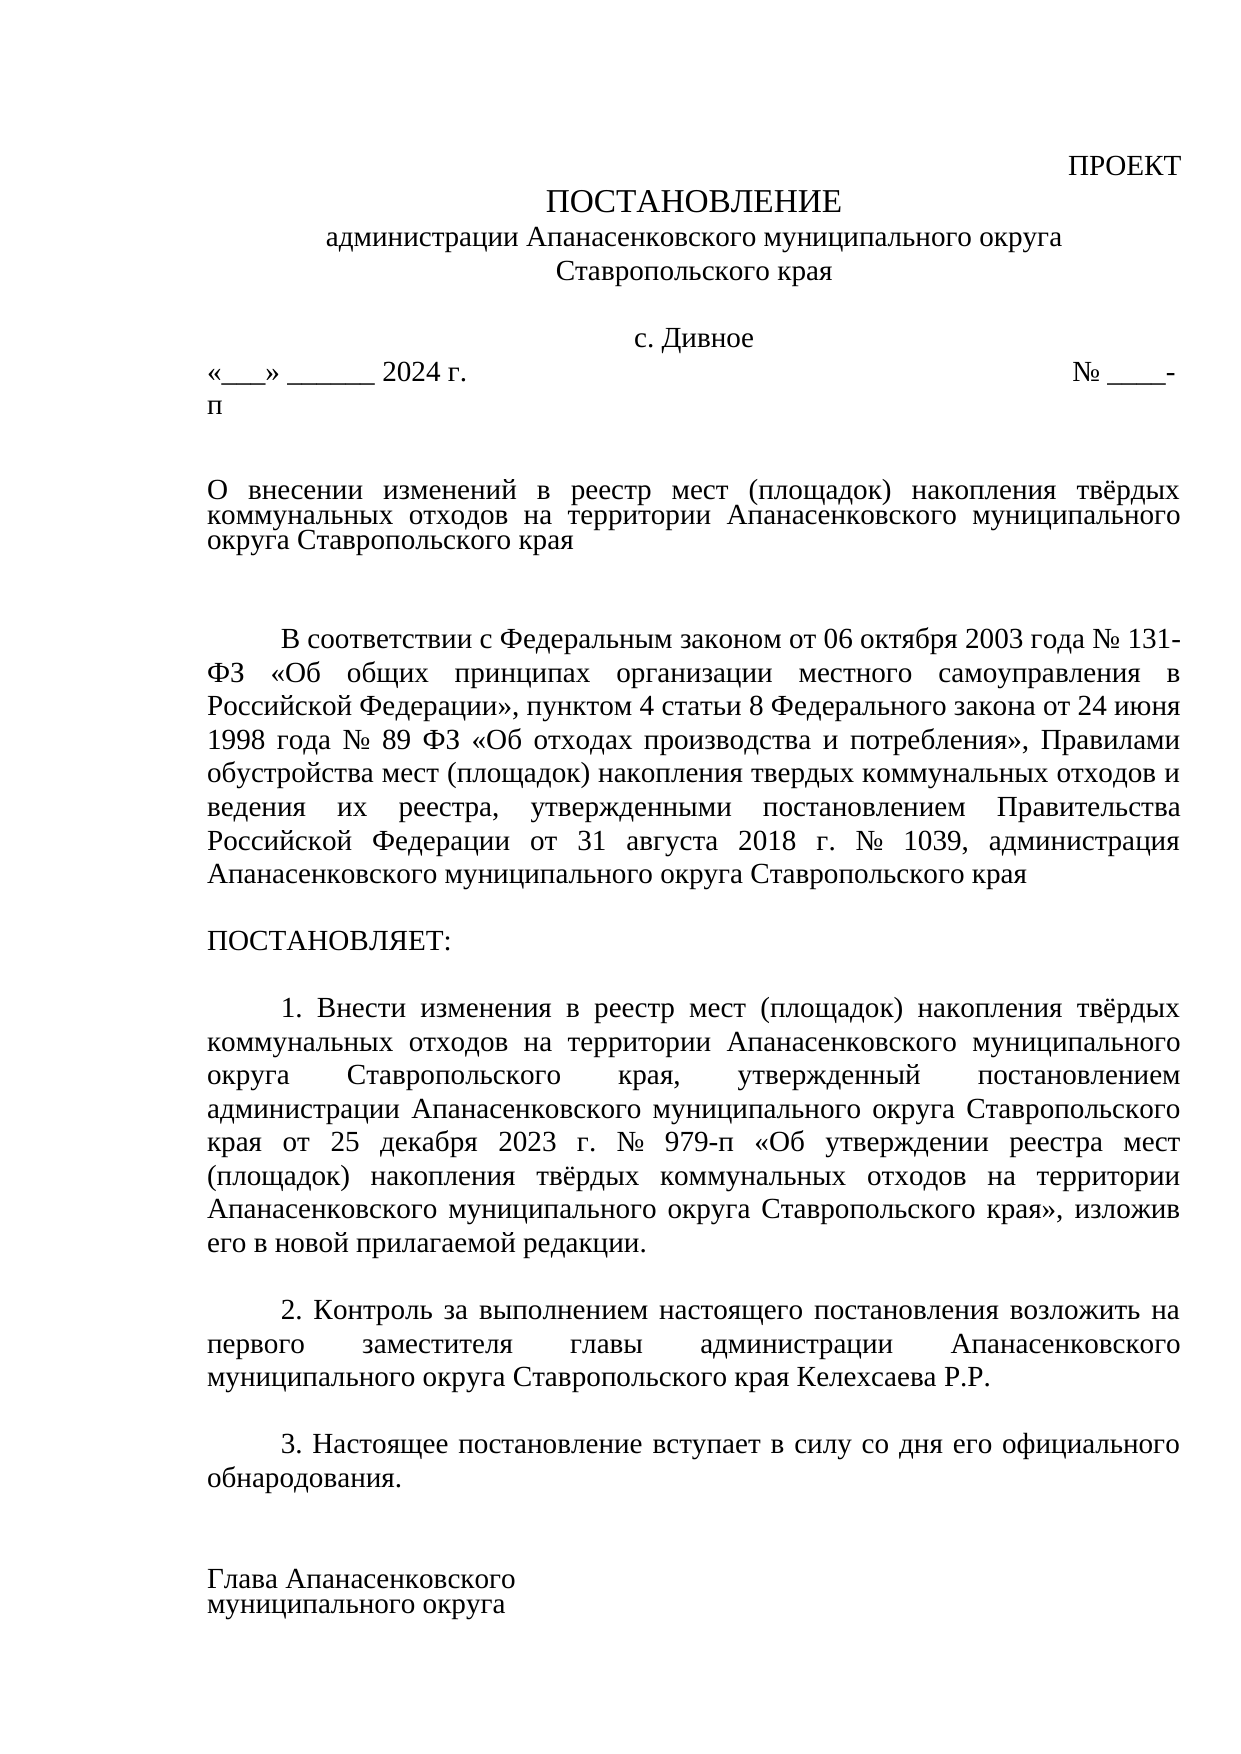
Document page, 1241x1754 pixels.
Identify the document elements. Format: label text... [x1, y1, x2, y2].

text О внесении изменений в реестр мест (площадок) накопления твёрдых коммунальных отходов на территории Апанасенковского муниципального округа Ставропольского края [207, 479, 1181, 554]
text с. Дивное [207, 320, 1181, 354]
text 2. Контроль за выполнением настоящего постановления возложить на первого заместителя главы администрации Апанасенковского муниципального округа Ставропольского края Келехсаева Р.Р. [207, 1292, 1181, 1393]
text администрации Апанасенковского муниципального округа [207, 219, 1181, 253]
text «___» ______ 2024 г. № ____-п [207, 354, 1181, 421]
text ПРОЕКТ [207, 148, 1181, 181]
text 1. Внести изменения в реестр мест (площадок) накопления твёрдых коммунальных отходов на территории Апанасенковского муниципального округа Ставропольского края, утвержденный постановлением администрации Апанасенковского муниципального округа Ставропольского края от 25 декабря 2023 г. № 979-п «Об утверждении реестра мест (площадок) накопления твёрдых коммунальных отходов на территории Апанасенковского муниципального округа Ставропольского края», изложив его в новой прилагаемой редакции. [207, 990, 1181, 1259]
text муниципального округа [207, 1593, 1181, 1618]
text ПОСТАНОВЛЕНИЕ [207, 181, 1181, 219]
text Глава Апанасенковского [207, 1568, 1181, 1593]
text Ставропольского края [207, 253, 1181, 287]
text В соответствии с Федеральным законом от 06 октября 2003 года № 131-ФЗ «Об общих принципах организации местного самоуправления в Российской Федерации», пунктом 4 статьи 8 Федерального закона от 24 июня 1998 года № 89 ФЗ «Об отходах производства и потребления», Правилами обустройства мест (площадок) накопления твердых коммунальных отходов и ведения их реестра, утвержденными постановлением Правительства Российской Федерации от 31 августа 2018 г. № 1039, администрация Апанасенковского муниципального округа Ставропольского края [207, 621, 1181, 890]
text 3. Настоящее постановление вступает в силу со дня его официального обнародования. [207, 1426, 1181, 1493]
text ПОСТАНОВЛЯЕТ: [207, 923, 1181, 957]
